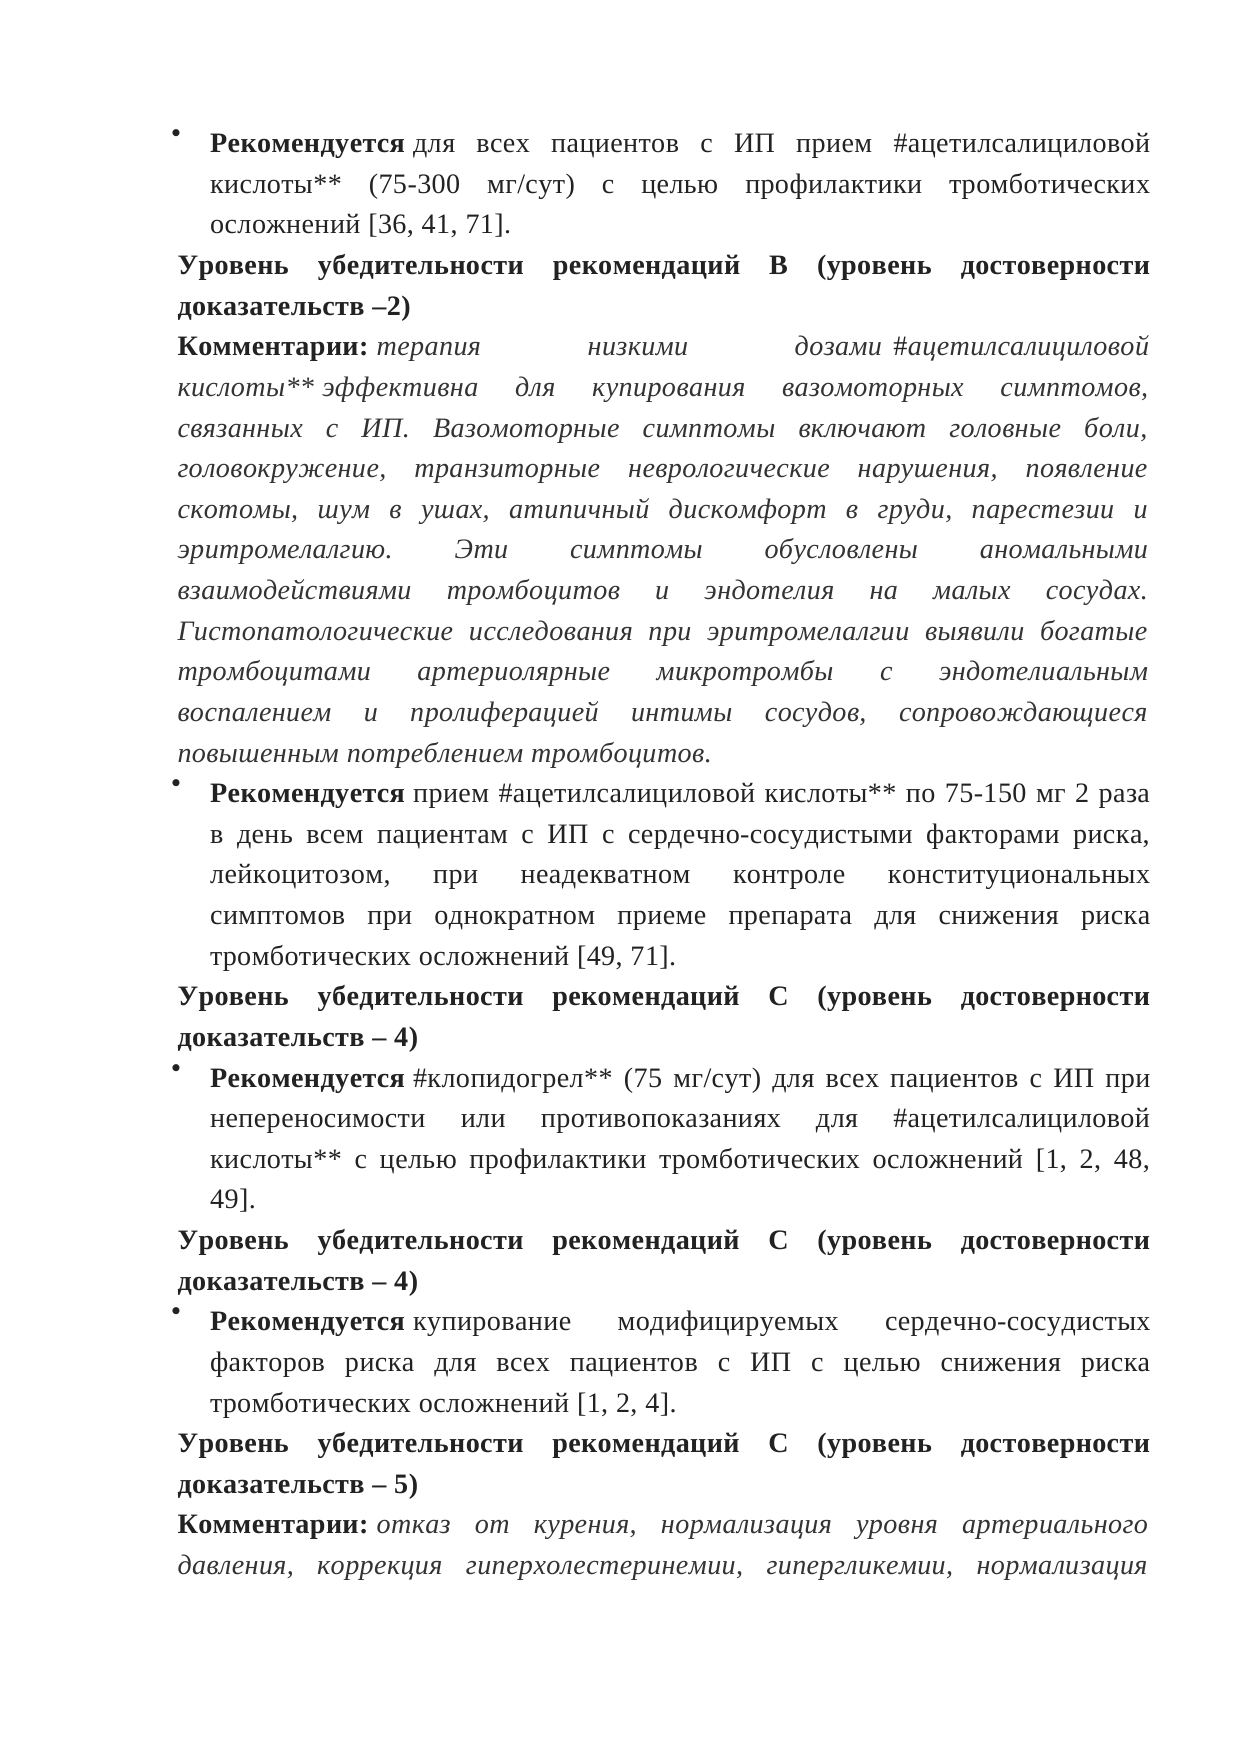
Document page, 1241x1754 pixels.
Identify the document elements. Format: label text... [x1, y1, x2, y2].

text Уровень убедительности рекомендаций C (уровень достоверности доказательств – 4) [177, 971, 1152, 1052]
list Рекомендуется для всех пациентов с ИП прием #ацетилсалициловой кислоты** (75-300 мг/сут) с целью профилактики тромботических осложнений [36, 41, 71]. [172, 118, 1152, 240]
list Рекомендуется прием #ацетилсалициловой кислоты** по 75-150 мг 2 раза в день всем пациентам с ИП с сердечно-сосудистыми факторами риска, лейкоцитозом, при неадекватном контроле конституциональных симптомов при однократном приеме препарата для снижения риска тромботических осложнений [49, 71]. [172, 768, 1152, 971]
list Рекомендуется #клопидогрел** (75 мг/сут) для всех пациентов с ИП при непереносимости или противопоказаниях для #ацетилсалициловой кислоты** с целью профилактики тромботических осложнений [1, 2, 48, 49]. [172, 1052, 1152, 1215]
text Уровень убедительности рекомендаций C (уровень достоверности доказательств – 4) [177, 1215, 1152, 1296]
text Уровень убедительности рекомендаций В (уровень достоверности доказательств –2) [177, 240, 1152, 321]
list Рекомендуется купирование модифицируемых сердечно-сосудистых факторов риска для всех пациентов с ИП с целью снижения риска тромботических осложнений [1, 2, 4]. [172, 1296, 1152, 1418]
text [177, 1499, 1152, 1581]
text Комментарии: терапия низкими дозами #ацетилсалициловой кислоты** эффективна для купирования вазомоторных симптомов, связанных с ИП. Вазомоторные симптомы включают головные боли, головокружение, транзиторные неврологические нарушения, появление скотомы, шум в ушах, атипичный дискомфорт в груди, парестезии и эритромелалгию. Эти симптомы обусловлены аномальными взаимодействиями тромбоцитов и эндотелия на малых сосудах. Гистопатологические исследования при эритромелалгии выявили богатые тромбоцитами артериолярные микротромбы с эндотелиальным воспалением и пролиферацией интимы сосудов, сопровождающиеся повышенным потреблением тромбоцитов. [177, 321, 1152, 768]
text Уровень убедительности рекомендаций C (уровень достоверности доказательств – 5) [177, 1418, 1152, 1499]
